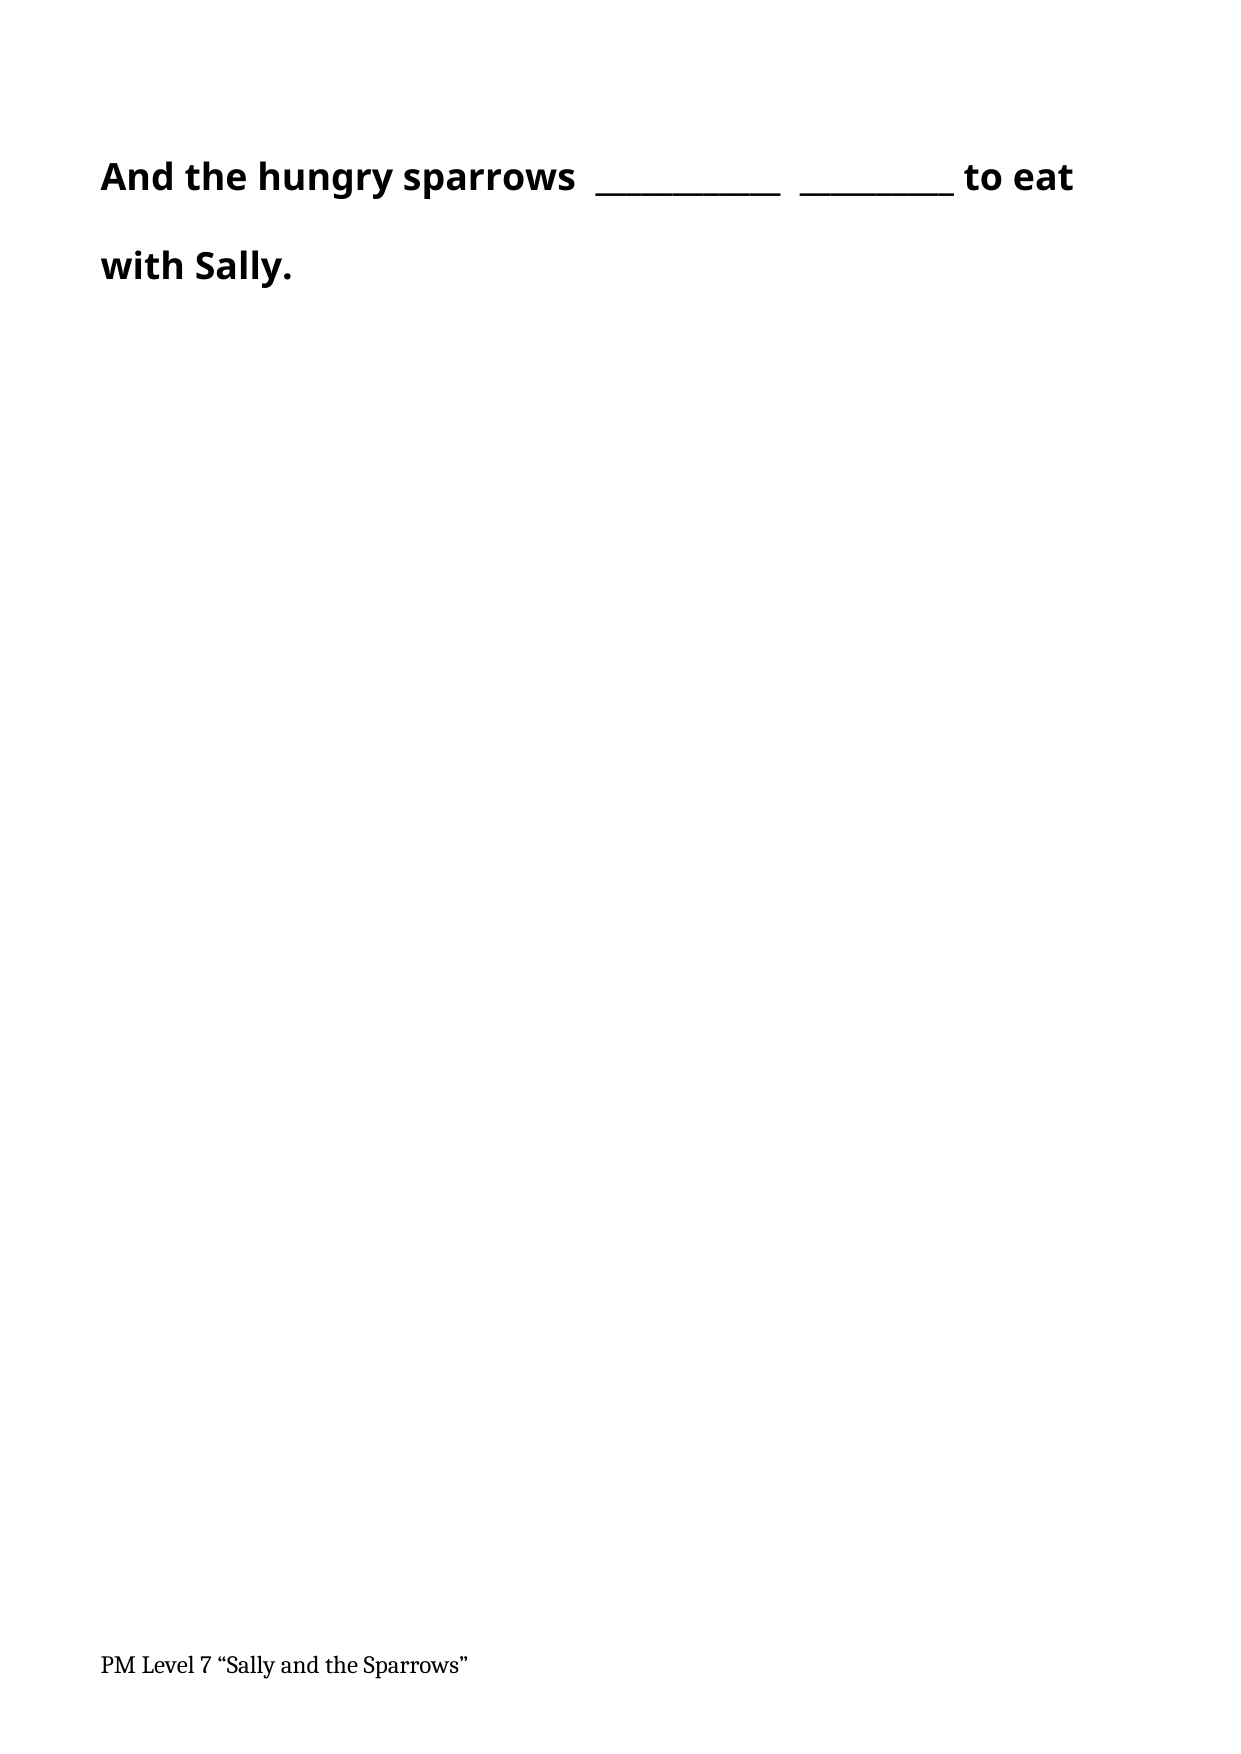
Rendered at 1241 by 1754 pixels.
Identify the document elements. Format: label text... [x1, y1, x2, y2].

text And the hungry sparrows ____________ __________ to eat with Sally. [100, 150, 1140, 290]
